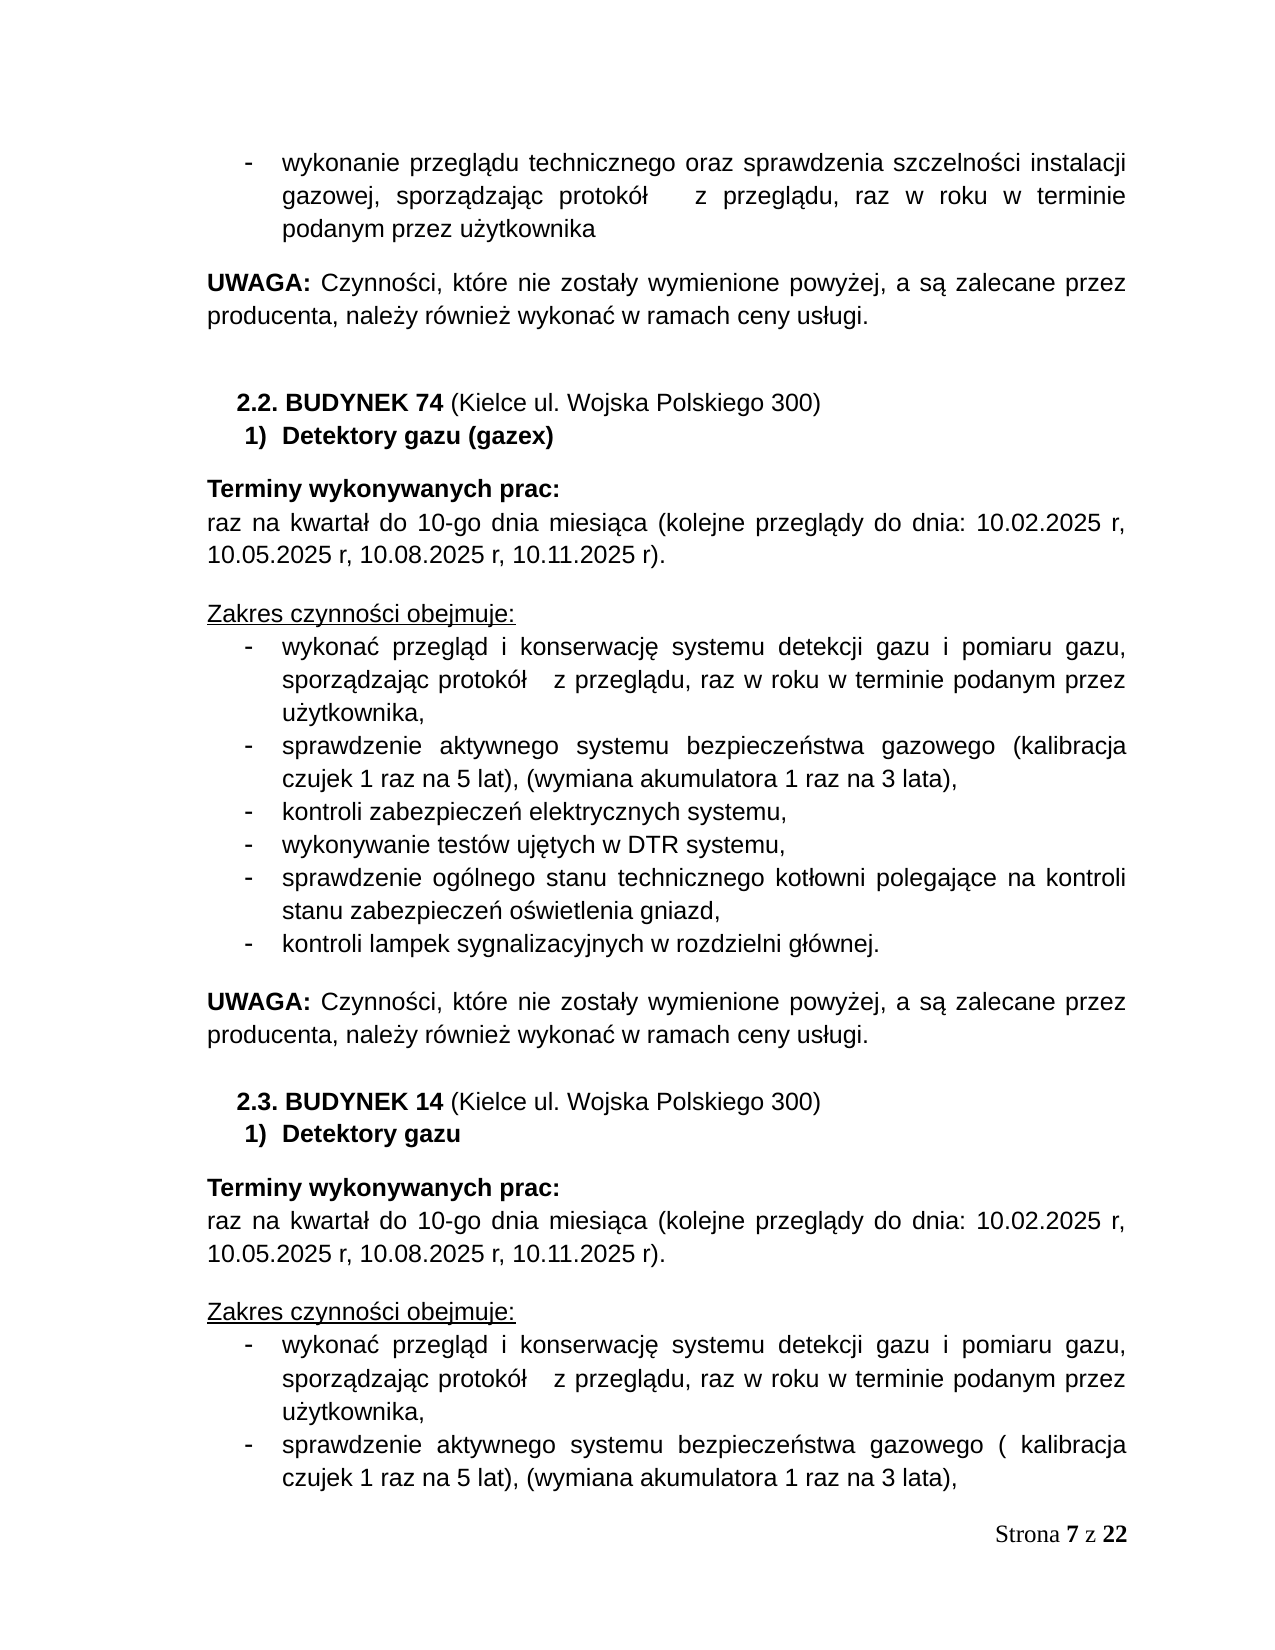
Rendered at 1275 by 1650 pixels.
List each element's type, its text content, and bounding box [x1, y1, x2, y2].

list wykonać przegląd i konserwację systemu detekcji gazu i pomiaru gazu, sporządzając protokół z przeglądu, raz w roku w terminie podanym przez użytkownika, [244, 632, 1127, 726]
text raz na kwartał do 10-go dnia miesiąca (kolejne przeglądy do dnia: 10.02.2025 r, 10.05.2025 r, 10.08.2025 r, 10.11.2025 r). [207, 1206, 1127, 1268]
text Terminy wykonywanych prac: [207, 474, 1127, 503]
list Detektory gazu (gazex) [244, 421, 1127, 449]
list sprawdzenie aktywnego systemu bezpieczeństwa gazowego (kalibracja czujek 1 raz na 5 lat), (wymiana akumulatora 1 raz na 3 lata), [244, 731, 1127, 793]
text UWAGA: Czynności, które nie zostały wymienione powyżej, a są zalecane przez producenta, należy również wykonać w ramach ceny usługi. [207, 268, 1127, 329]
subtitle 2.3. BUDYNEK 14 (Kielce ul. Wojska Polskiego 300) [236, 1086, 1127, 1115]
text Terminy wykonywanych prac: [207, 1173, 1127, 1202]
list Detektory gazu [244, 1119, 1127, 1148]
list wykonanie przeglądu technicznego oraz sprawdzenia szczelności instalacji gazowej, sporządzając protokół z przeglądu, raz w roku w terminie podanym przez użytkownika [244, 148, 1127, 243]
list sprawdzenie aktywnego systemu bezpieczeństwa gazowego ( kalibracja czujek 1 raz na 5 lat), (wymiana akumulatora 1 raz na 3 lata), [244, 1429, 1127, 1491]
subtitle 2.2. BUDYNEK 74 (Kielce ul. Wojska Polskiego 300) [236, 388, 1127, 416]
list wykonywanie testów ujętych w DTR systemu, [244, 830, 1127, 859]
text Zakres czynności obejmuje: [207, 598, 1127, 627]
text Zakres czynności obejmuje: [207, 1297, 1127, 1326]
list kontroli zabezpieczeń elektrycznych systemu, [244, 797, 1127, 826]
text raz na kwartał do 10-go dnia miesiąca (kolejne przeglądy do dnia: 10.02.2025 r, 10.05.2025 r, 10.08.2025 r, 10.11.2025 r). [207, 507, 1127, 569]
list kontroli lampek sygnalizacyjnych w rozdzielni głównej. [244, 929, 1127, 958]
list wykonać przegląd i konserwację systemu detekcji gazu i pomiaru gazu, sporządzając protokół z przeglądu, raz w roku w terminie podanym przez użytkownika, [244, 1330, 1127, 1425]
text UWAGA: Czynności, które nie zostały wymienione powyżej, a są zalecane przez producenta, należy również wykonać w ramach ceny usługi. [207, 987, 1127, 1049]
list sprawdzenie ogólnego stanu technicznego kotłowni polegające na kontroli stanu zabezpieczeń oświetlenia gniazd, [244, 863, 1127, 925]
